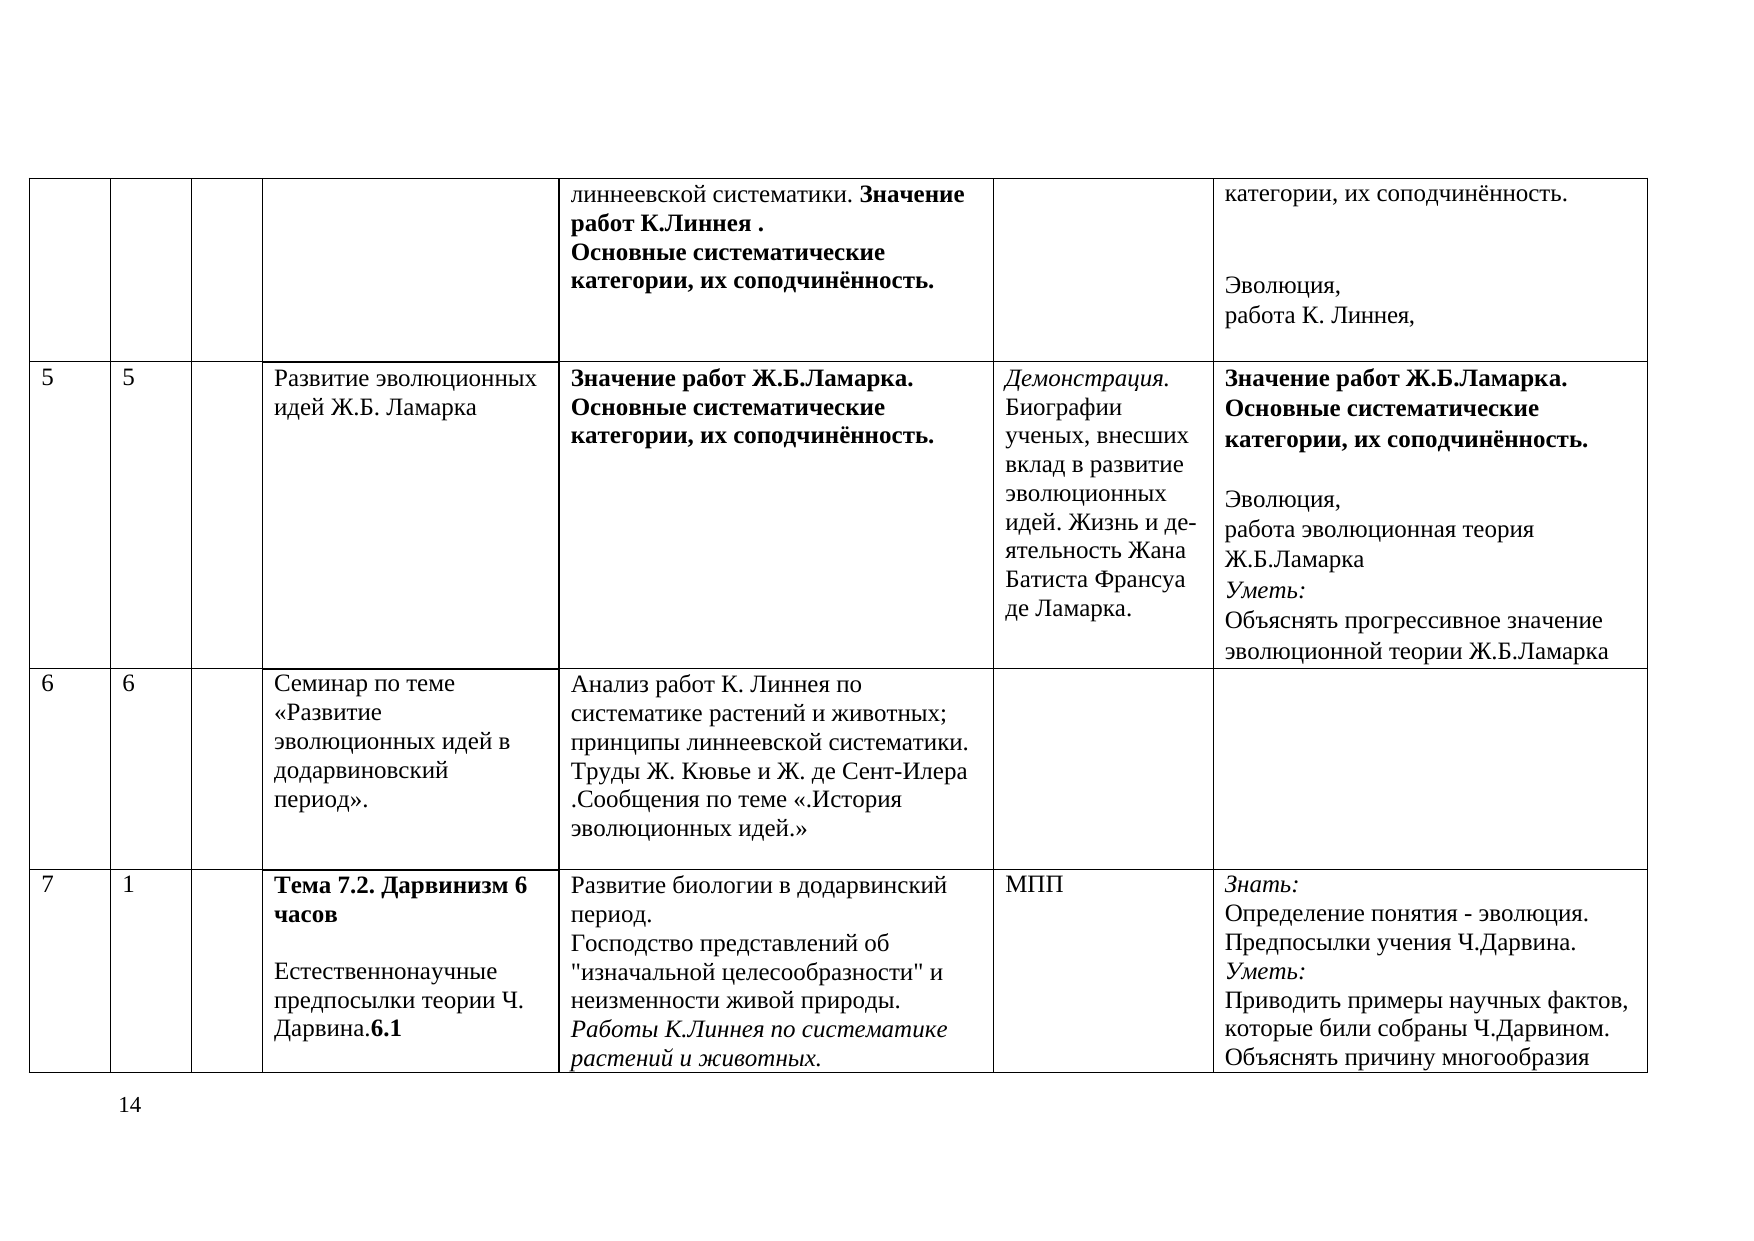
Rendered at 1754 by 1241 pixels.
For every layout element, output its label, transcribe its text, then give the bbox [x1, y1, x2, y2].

table_cell [1214, 669, 1647, 869]
table_cell МПП [994, 870, 1213, 1072]
table_cell [192, 669, 262, 869]
table_cell Демонстрация. Биографии ученых, внесших вклад в развитие эволюционных идей. Жизнь и де- ятельность Жана Батиста Франсуа де Ламарка. [994, 362, 1213, 668]
table_cell [192, 870, 262, 1072]
table_cell Значение работ Ж.Б.Ламарка. Основные систематические категории, их соподчинённость. [560, 362, 993, 668]
table_header линнеевской систематики. Значение работ К.Линнея . Основные систематические категории, их соподчинённость. [560, 179, 993, 361]
table_cell 7 [30, 870, 110, 1072]
table_cell Развитие эволюционных идей Ж.Б. Ламарка [263, 363, 558, 668]
table_cell 5 [111, 362, 191, 668]
table_cell Анализ работ К. Линнея по систематике растений и животных; принципы линнеевской систематики. Труды Ж. Кювье и Ж. де Сент-Илера .Сообщения по теме «.История эволюционных идей.» [560, 669, 993, 869]
table_cell Значение работ Ж.Б.Ламарка. Основные систематические категории, их соподчинённость. Эволюция, работа эволюционная теория Ж.Б.Ламарка Уметь: Объяснять прогрессивное значение эволюционной теории Ж.Б.Ламарка [1214, 362, 1647, 668]
table_header [994, 179, 1213, 361]
table_cell 6 [30, 669, 110, 869]
table_cell [994, 669, 1213, 869]
table_header [192, 179, 262, 361]
table_header категории, их соподчинённость. Эволюция, работа К. Линнея, [1214, 179, 1647, 361]
table_header [30, 179, 110, 361]
table_cell 1 [111, 870, 191, 1072]
table_cell [192, 362, 262, 668]
table_cell 5 [30, 362, 110, 668]
table_cell Семинар по теме «Развитие эволюционных идей в додарвиновский период». [263, 670, 558, 869]
table_cell Тема 7.2. Дарвинизм 6 часов Естественнонаучные предпосылки теории Ч. Дарвина.6.1 [263, 871, 558, 1072]
table_cell Знать: Определение понятия - эволюция. Предпосылки учения Ч.Дарвина. Уметь: Приводить примеры научных фактов, которые били собраны Ч.Дарвином. Объяснять причину многообразия [1214, 870, 1647, 1072]
table_header [111, 179, 191, 361]
table_header [263, 179, 558, 361]
table_cell Развитие биологии в додарвинский период. Господство представлений об "изначальной целесообразности" и неизменности живой природы. Работы К.Линнея по систематике растений и животных. [560, 870, 993, 1072]
table_cell 6 [111, 669, 191, 869]
